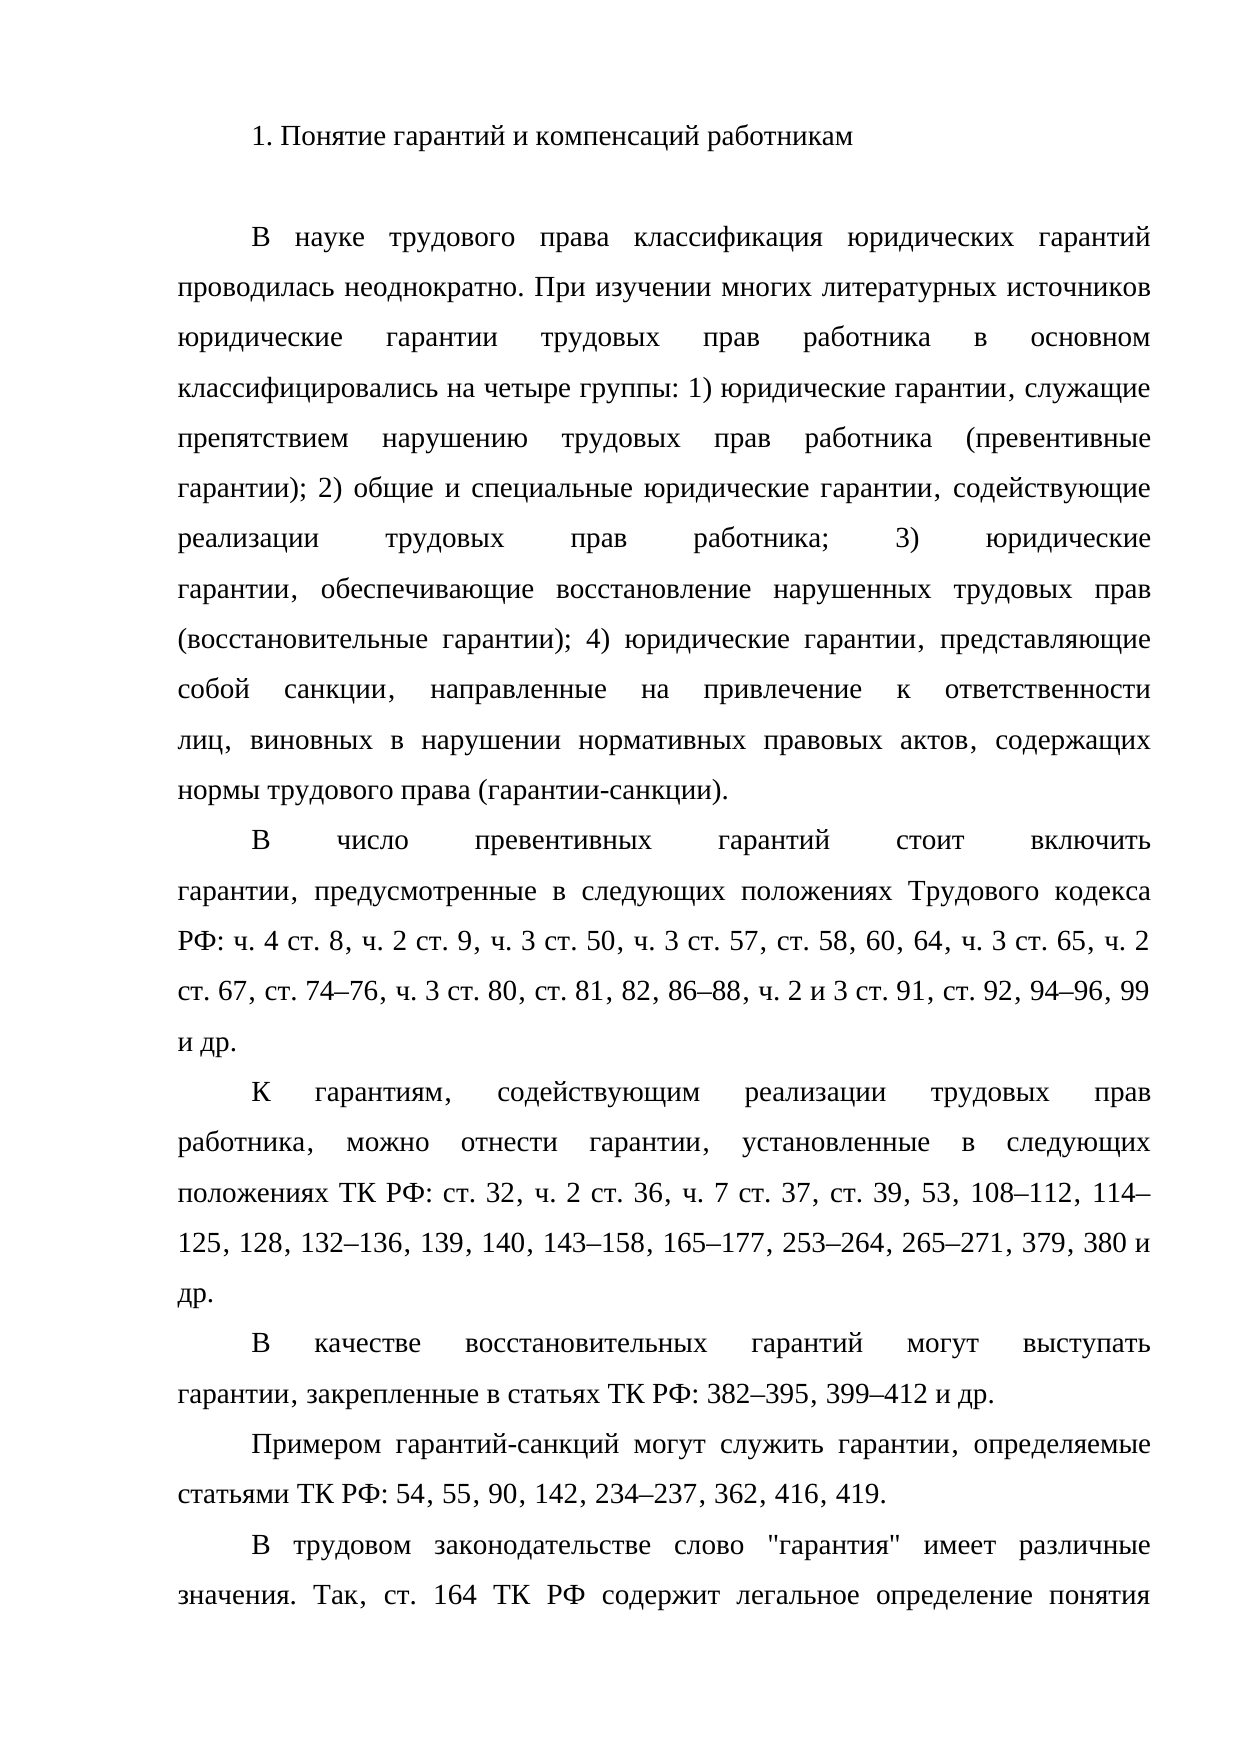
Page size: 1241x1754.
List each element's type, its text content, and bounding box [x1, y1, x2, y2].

text В число превентивных гарантий стоит включить гарантии‚ предусмотренные в следующих положениях Трудового кодекса РФ: ч. 4 ст. 8‚ ч. 2 ст. 9‚ ч. 3 ст. 50‚ ч. 3 ст. 57‚ ст. 58‚ 60‚ 64‚ ч. 3 ст. 65‚ ч. 2 ст. 67‚ ст. 74–76‚ ч. 3 ст. 80‚ ст. 81‚ 82‚ 86–88‚ ч. 2 и 3 ст. 91‚ ст. 92‚ 94–96‚ 99 и др. [177, 822, 1152, 1057]
text В качестве восстановительных гарантий могут выступать гарантии‚ закрепленные в статьях ТК РФ: 382–395‚ 399–412 и др. [177, 1326, 1152, 1409]
text Примером гарантий-санкций могут служить гарантии‚ определяемые статьями ТК РФ: 54‚ 55‚ 90‚ 142‚ 234–237‚ 362‚ 416‚ 419. [177, 1426, 1152, 1510]
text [177, 1527, 1152, 1611]
text К гарантиям‚ содействующим реализации трудовых прав работника‚ можно отнести гарантии‚ установленные в следующих положениях ТК РФ: ст. 32‚ ч. 2 ст. 36‚ ч. 7 ст. 37‚ ст. 39‚ 53‚ 108–112‚ 114–125‚ 128‚ 132–136‚ 139‚ 140‚ 143–158‚ 165–177‚ 253–264‚ 265–271‚ 379‚ 380 и др. [177, 1074, 1152, 1309]
text В науке трудового права классификация юридических гарантий проводилась неоднократно. При изучении многих литературных источников юридические гарантии трудовых прав работника в основном классифицировались на четыре группы: 1) юридические гарантии‚ служащие препятствием нарушению трудовых прав работника (превентивные гарантии); 2) общие и специальные юридические гарантии‚ содействующие реализации трудовых прав работника; 3) юридические гарантии‚ обеспечивающие восстановление нарушенных трудовых прав (восстановительные гарантии); 4) юридические гарантии‚ представляющие собой санкции‚ направленные на привлечение к ответственности лиц‚ виновных в нарушении нормативных правовых актов‚ содержащих нормы трудового права (гарантии-санкции). [177, 219, 1152, 806]
text 1. Понятие гарантий и компенсаций работникам [177, 118, 1152, 152]
